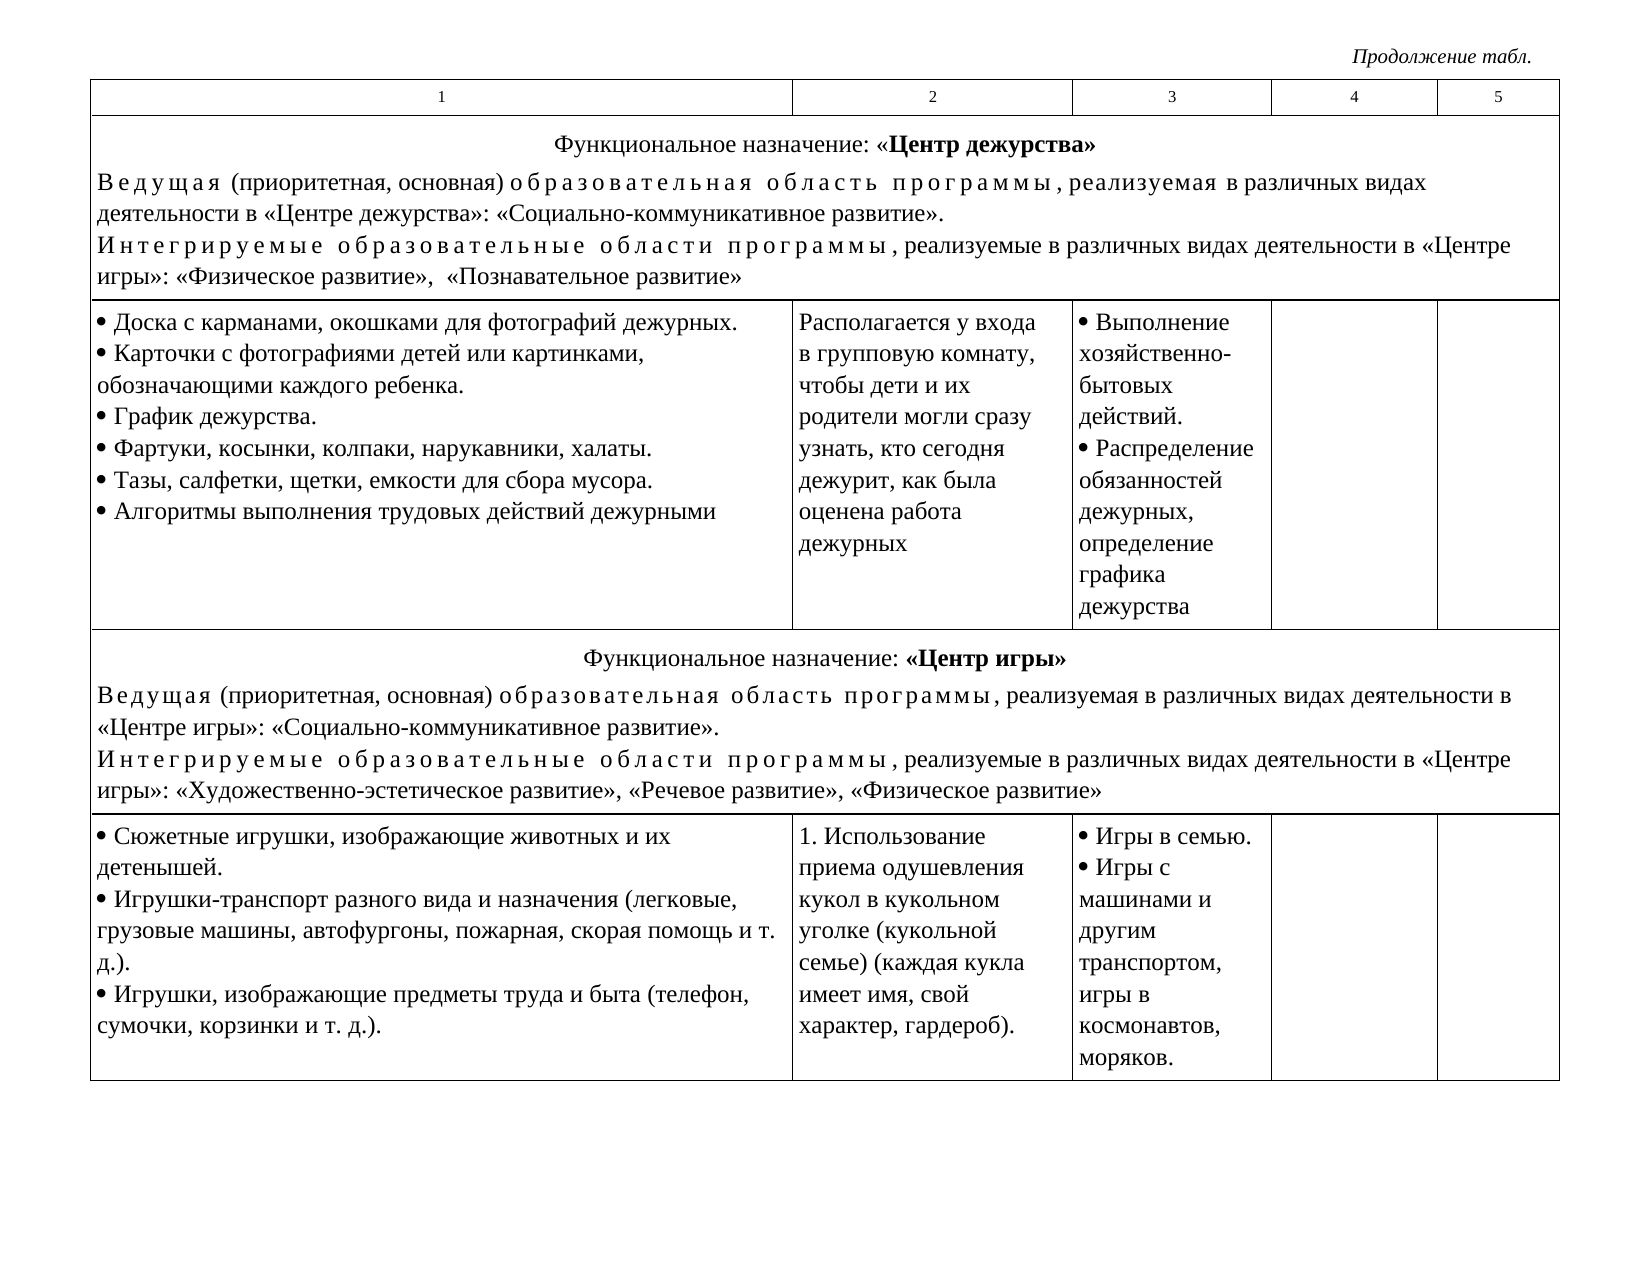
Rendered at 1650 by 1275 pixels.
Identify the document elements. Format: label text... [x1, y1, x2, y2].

table_cell  Игры в семью.  Игры с машинами и другим транспортом, игры в космонавтов, моряков. [1073, 815, 1271, 1080]
table_cell  Выполнение хозяйственно-бытовых действий.  Распределение обязанностей дежурных, определение графика дежурства [1073, 301, 1271, 629]
text Продолжение табл. [118, 44, 1532, 68]
table_header 4 [1272, 80, 1437, 115]
table_header 3 [1073, 80, 1271, 115]
table_cell [1272, 301, 1437, 629]
table_cell [1438, 301, 1559, 629]
table_cell  Доска с карманами, окошками для фотографий дежурных.  Карточки с фотографиями детей или картинками, обозначающими каждого ребенка.  График дежурства.  Фартуки, косынки, колпаки, нарукавники, халаты.  Тазы, салфетки, щетки, емкости для сбора мусора.  Алгоритмы выполнения трудовых действий дежурными [91, 300, 792, 629]
table_header 1 [91, 80, 792, 115]
table_cell Располагается у входа в групповую комнату, чтобы дети и их родители могли сразу узнать, кто сегодня дежурит, как была оценена работа дежурных [793, 301, 1072, 629]
table_header 2 [793, 80, 1072, 115]
table_cell [1272, 815, 1437, 1080]
table_cell [1438, 815, 1559, 1080]
table_cell Функциональное назначение: «Центр игры» Ведущая (приоритетная, основная) образовательная область программы, реализуемая в различных видах деятельности в «Центре игры»: «Социально-коммуникативное развитие». Интегрируемые образовательные области программы, реализуемые в различных видах деятельности в «Центре игры»: «Художественно-эстетическое развитие», «Речевое развитие», «Физическое развитие» [91, 630, 1559, 813]
table_cell  Сюжетные игрушки, изображающие животных и их детенышей.  Игрушки-транспорт разного вида и назначения (легковые, грузовые машины, автофургоны, пожарная, скорая помощь и т. д.).  Игрушки, изображающие предметы труда и быта (телефон, сумочки, корзинки и т. д.). [91, 814, 792, 1080]
table_header 5 [1438, 80, 1559, 115]
table_cell Функциональное назначение: «Центр дежурства» Ведущая (приоритетная, основная) образовательная область программы, реализуемая в различных видах деятельности в «Центре дежурства»: «Социально-коммуникативное развитие». Интегрируемые образовательные области программы, реализуемые в различных видах деятельности в «Центре игры»: «Физическое развитие», «Познавательное развитие» [91, 116, 1559, 299]
table_cell 1. Использование приема одушевления кукол в кукольном уголке (кукольной семье) (каждая кукла имеет имя, свой характер, гардероб). [793, 815, 1072, 1080]
